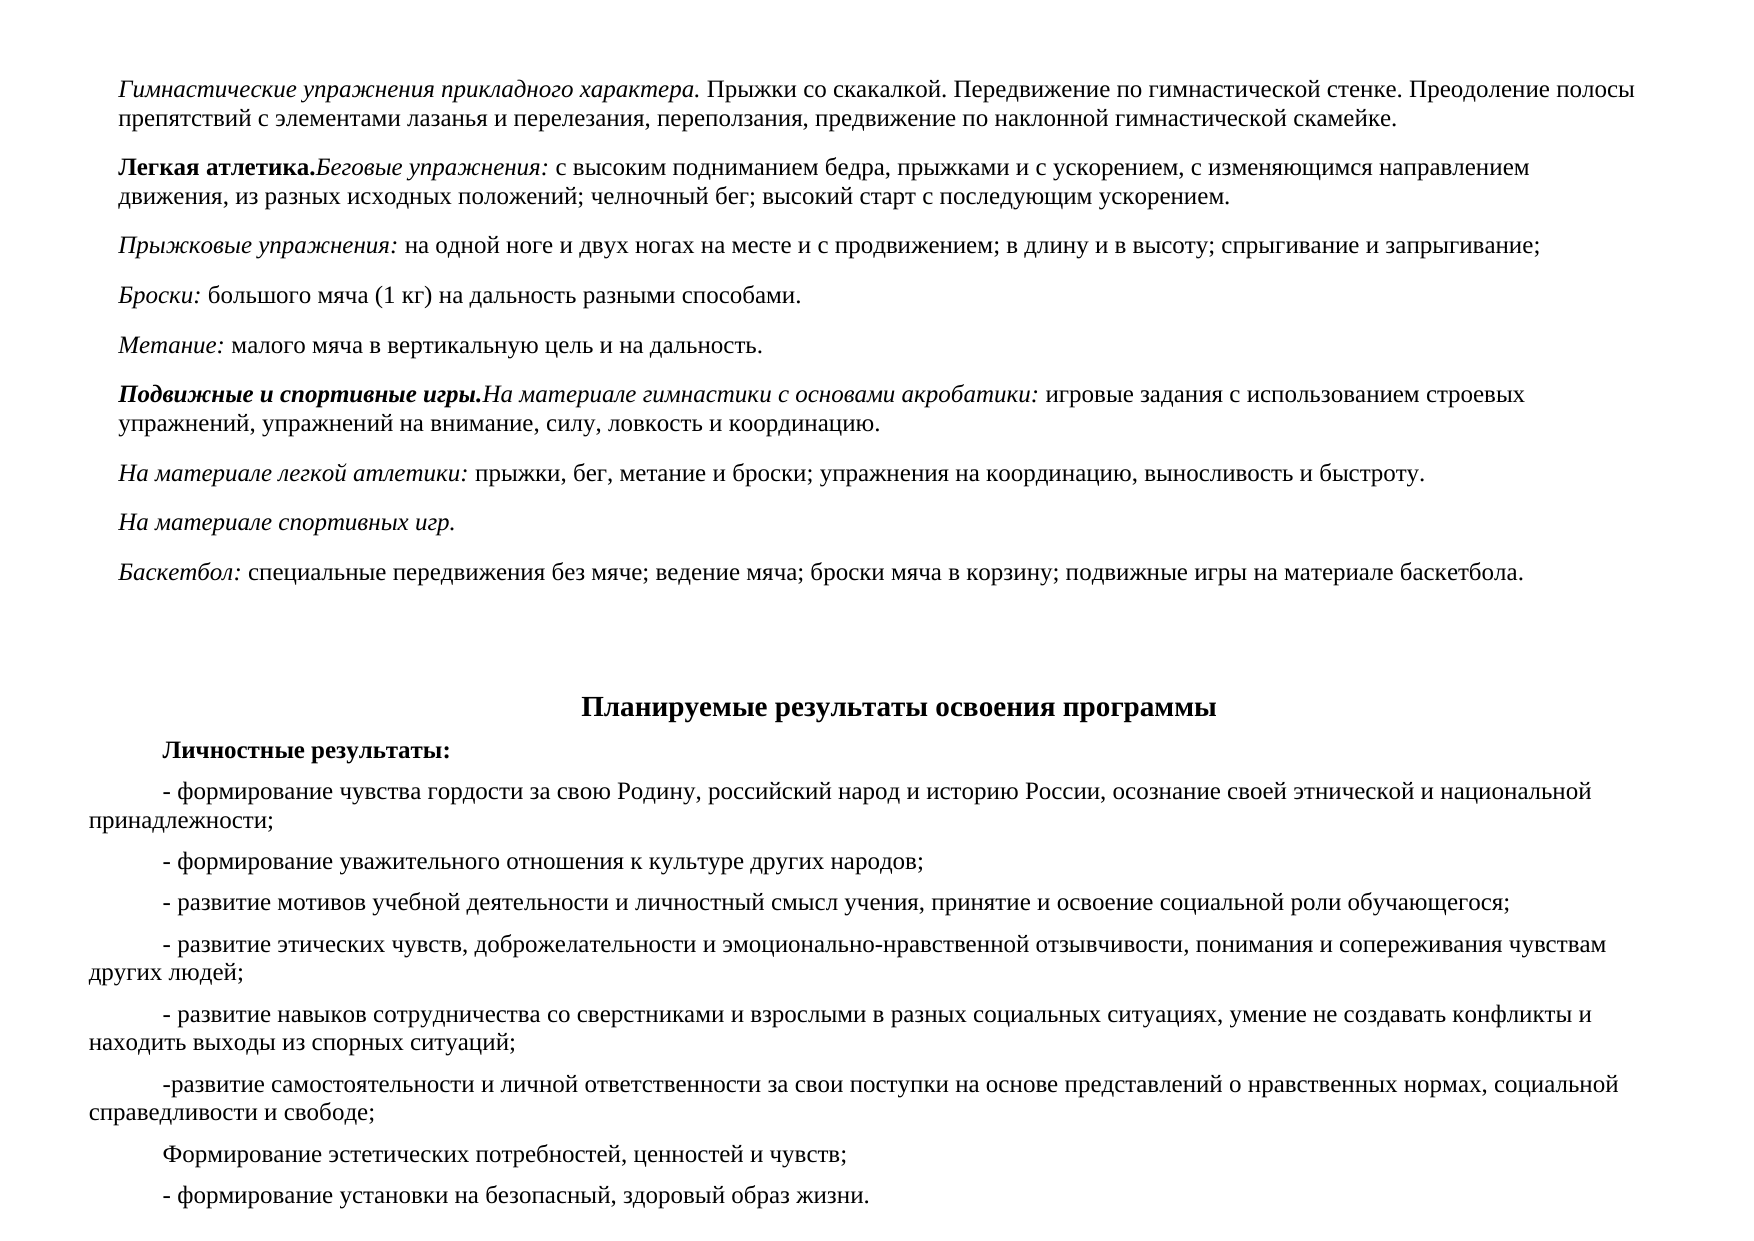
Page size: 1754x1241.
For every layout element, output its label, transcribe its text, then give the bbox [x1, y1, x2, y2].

text - развитие этических чувств, доброжелательности и эмоционально-нравственной отзывчивости, понимания и сопереживания чувствам других людей; [88, 929, 1636, 986]
text - формирование чувства гордости за свою Родину, российский народ и историю России, осознание своей этнической и национальной принадлежности; [88, 776, 1636, 834]
text -развитие самостоятельности и личной ответственности за свои поступки на основе представлений о нравственных нормах, социальной справедливости и свободе; [88, 1069, 1636, 1126]
text - формирование установки на безопасный, здоровый образ жизни. [88, 1180, 1636, 1209]
text Планируемые результаты освоения программы [88, 689, 1636, 722]
text Подвижные и спортивные игры.На материале гимнастики с основами акробатики: игровые задания с использованием строевых упражнений, упражнений на внимание, силу, ловкость и координацию. [118, 379, 1636, 437]
text На материале спортивных игр. [118, 507, 1636, 536]
text - развитие мотивов учебной деятельности и личностный смысл учения, принятие и освоение социальной роли обучающегося; [88, 887, 1636, 916]
text На материале легкой атлетики: прыжки, бег, метание и броски; упражнения на координацию, выносливость и быстроту. [118, 458, 1636, 486]
text Баскетбол: специальные передвижения без мяче; ведение мяча; броски мяча в корзину; подвижные игры на материале баскетбола. [118, 557, 1636, 586]
text Формирование эстетических потребностей, ценностей и чувств; [88, 1139, 1636, 1167]
text - развитие навыков сотрудничества со сверстниками и взрослыми в разных социальных ситуациях, умение не создавать конфликты и находить выходы из спорных ситуаций; [88, 999, 1636, 1056]
text Легкая атлетика.Беговые упражнения: с высоким подниманием бедра, прыжками и с ускорением, с изменяющимся направлением движения, из разных исходных положений; челночный бег; высокий старт с последующим ускорением. [118, 152, 1636, 210]
text Личностные результаты: [88, 735, 1636, 764]
text Гимнастические упражнения прикладного характера. Прыжки со скакалкой. Передвижение по гимнастической стенке. Преодоление полосы препятствий с элементами лазанья и перелезания, переползания, предвижение по наклонной гимнастической скамейке. [118, 74, 1636, 131]
text - формирование уважительного отношения к культуре других народов; [88, 846, 1636, 875]
text Прыжковые упражнения: на одной ноге и двух ногах на месте и с продвижением; в длину и в высоту; спрыгивание и запрыгивание; [118, 231, 1636, 259]
text Метание: малого мяча в вертикальную цель и на дальность. [118, 330, 1636, 358]
text Броски: большого мяча (1 кг) на дальность разными способами. [118, 280, 1636, 309]
